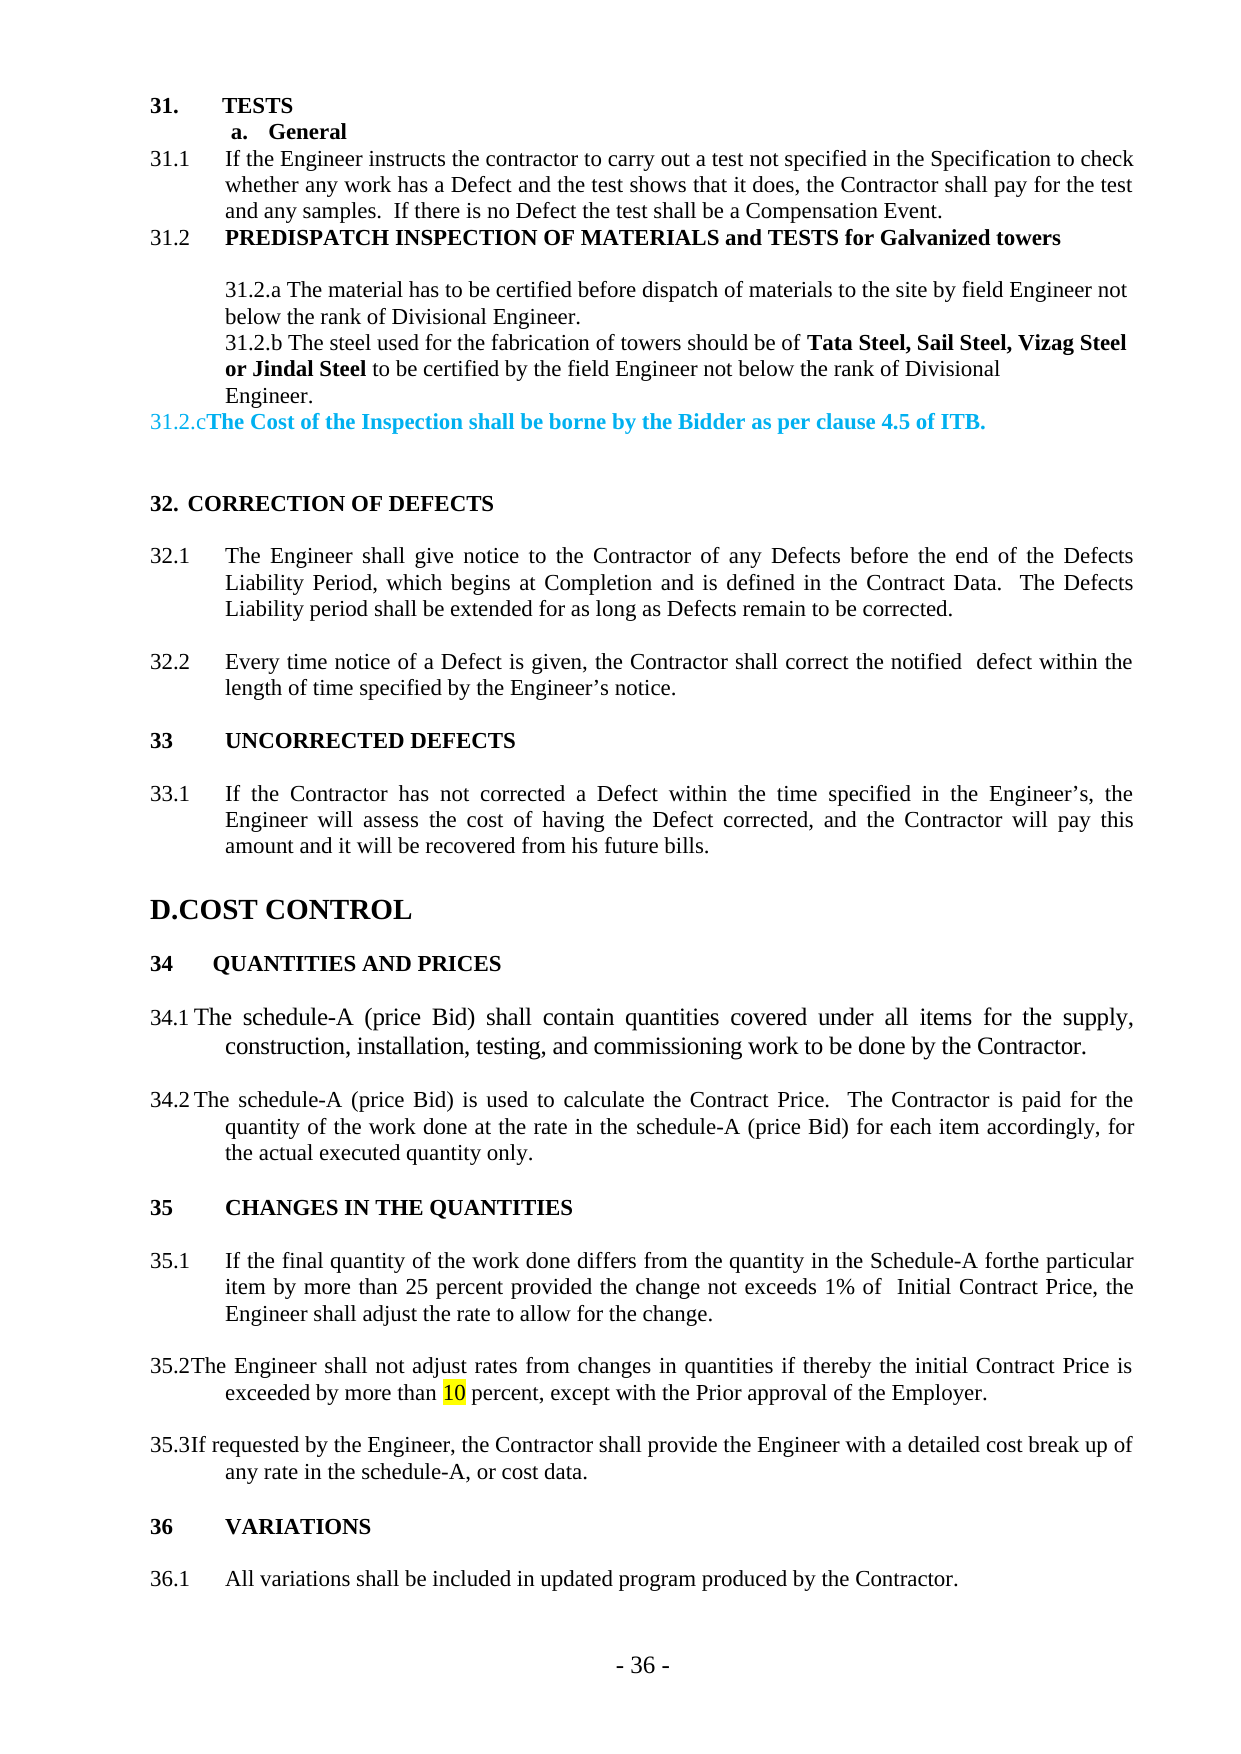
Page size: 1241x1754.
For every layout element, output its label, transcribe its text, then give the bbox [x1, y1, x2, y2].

text 31.2.b The steel used for the fabrication of towers should be of Tata Steel, Sail Steel, Vizag Steel [225, 329, 1135, 356]
list CORRECTION OF DEFECTS [150, 490, 1135, 516]
text 33.1 If the Contractor has not corrected a Defect within the time specified in the Engineer’s, the Engineer will assess the cost of having the Defect corrected, and the Contractor will pay this amount and it will be recovered from his future bills. [150, 779, 1135, 859]
text 35.1 If the final quantity of the work done differs from the quantity in the Schedule-A forthe particular item by more than 25 percent provided the change not exceeds 1% of Initial Contract Price, the Engineer shall adjust the rate to allow for the change. [150, 1247, 1135, 1326]
text 35 CHANGES IN THE QUANTITIES [150, 1194, 1135, 1221]
text 36.1 All variations shall be included in updated program produced by the Contractor. [150, 1566, 1135, 1592]
list The Engineer shall not adjust rates from changes in quantities if thereby the initial Contract Price is exceeded by more than 10 percent, except with the Prior approval of the Employer. [150, 1352, 1135, 1405]
list The Engineer shall give notice to the Contractor of any Defects before the end of the Defects Liability Period, which begins at Completion and is defined in the Contract Data. The Defects Liability period shall be extended for as long as Defects remain to be corrected. [150, 542, 1135, 621]
text 31.2.a The material has to be certified before dispatch of materials to the site by field Engineer not [225, 276, 1135, 303]
text 33 UNCORRECTED DEFECTS [150, 727, 1135, 753]
list If requested by the Engineer, the Contractor shall provide the Engineer with a detailed cost break up of any rate in the schedule-A, or cost data. [150, 1431, 1135, 1484]
text D.COST CONTROL [150, 892, 1135, 926]
list PREDISPATCH INSPECTION OF MATERIALS and TESTS for Galvanized towers [150, 224, 1135, 250]
text 31.2.cThe Cost of the Inspection shall be borne by the Bidder as per clause 4.5 of ITB. [150, 408, 1135, 434]
list General [231, 118, 1135, 145]
list TESTS [150, 92, 1135, 118]
list If the Engineer instructs the contractor to carry out a test not specified in the Specification to check whether any work has a Defect and the test shows that it does, the Contractor shall pay for the test and any samples. If there is no Defect the test shall be a Compensation Event. [150, 145, 1135, 224]
list QUANTITIES AND PRICES [150, 950, 1135, 976]
text below the rank of Divisional Engineer. [225, 303, 1135, 329]
text Engineer. [225, 382, 1135, 408]
list Every time notice of a Defect is given, the Contractor shall correct the notified defect within the length of time specified by the Engineer’s notice. [150, 648, 1135, 701]
text or Jindal Steel to be certified by the field Engineer not below the rank of Divisional [225, 356, 1135, 382]
list The schedule-A (price Bid) shall contain quantities covered under all items for the supply, construction, installation, testing, and commissioning work to be done by the Contractor. [150, 1002, 1135, 1060]
list The schedule-A (price Bid) is used to calculate the Contract Price. The Contractor is paid for the quantity of the work done at the rate in the schedule-A (price Bid) for each item accordingly, for the actual executed quantity only. [150, 1086, 1135, 1165]
text 36 VARIATIONS [150, 1513, 1135, 1539]
